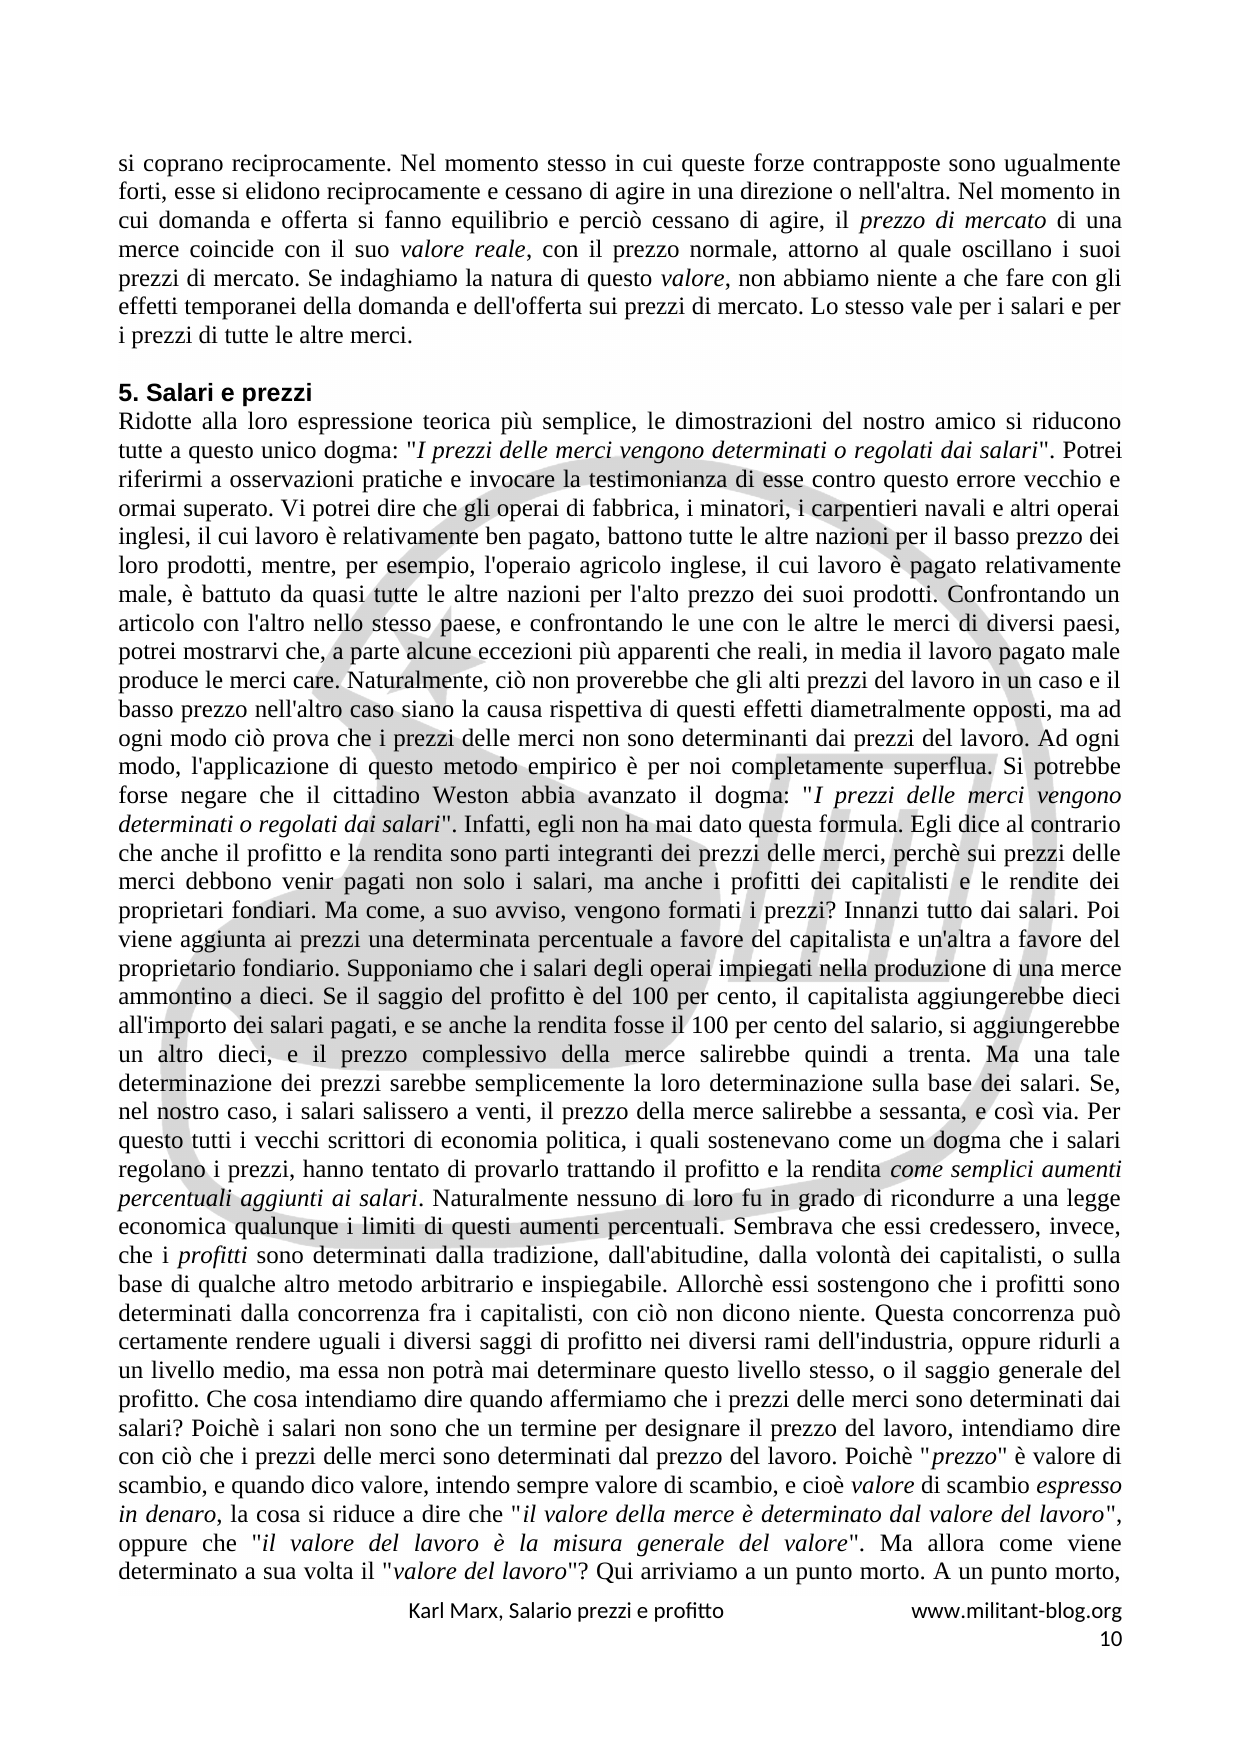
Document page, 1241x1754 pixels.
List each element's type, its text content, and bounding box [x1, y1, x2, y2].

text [118, 148, 1122, 349]
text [118, 406, 1122, 1585]
subtitle 5. Salari e prezzi [118, 378, 1122, 406]
